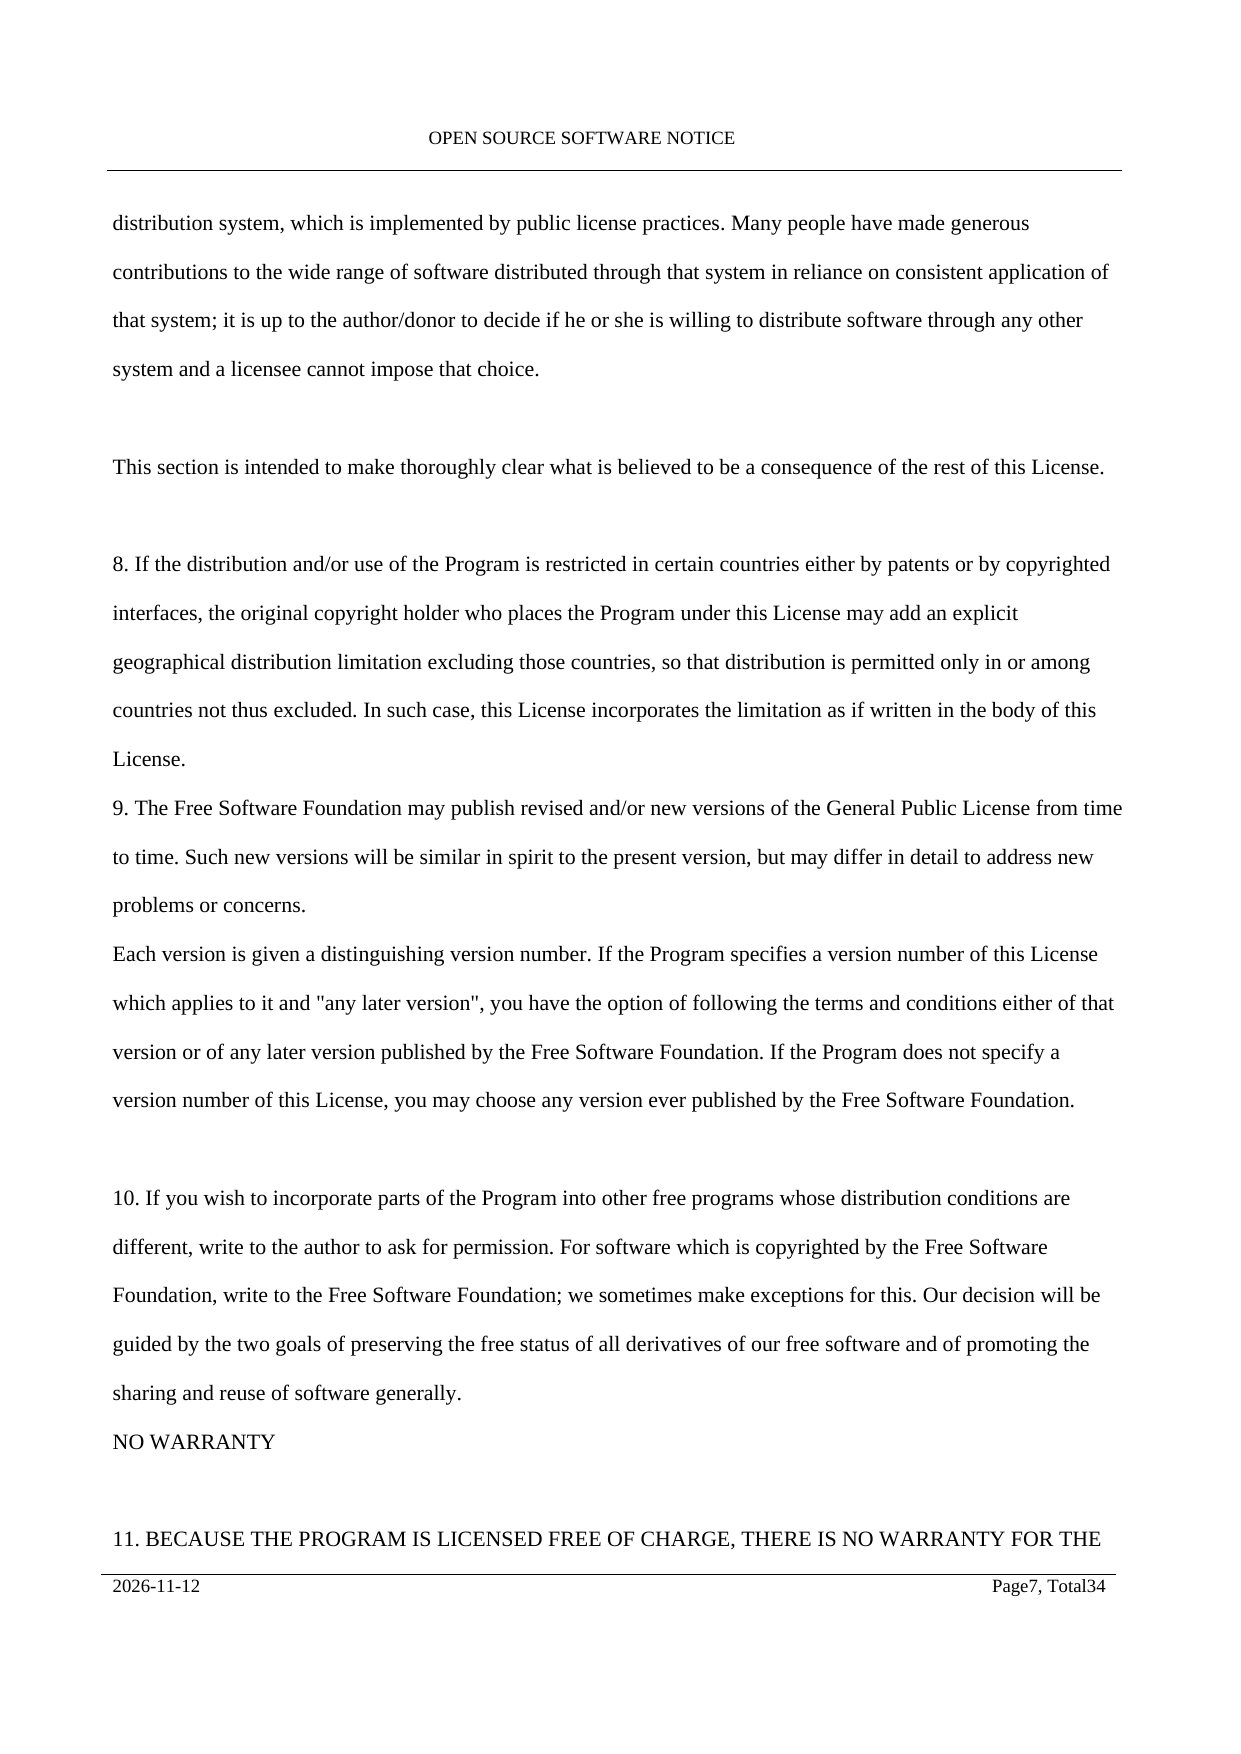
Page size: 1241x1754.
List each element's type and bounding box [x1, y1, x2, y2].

text [112, 206, 1128, 1555]
